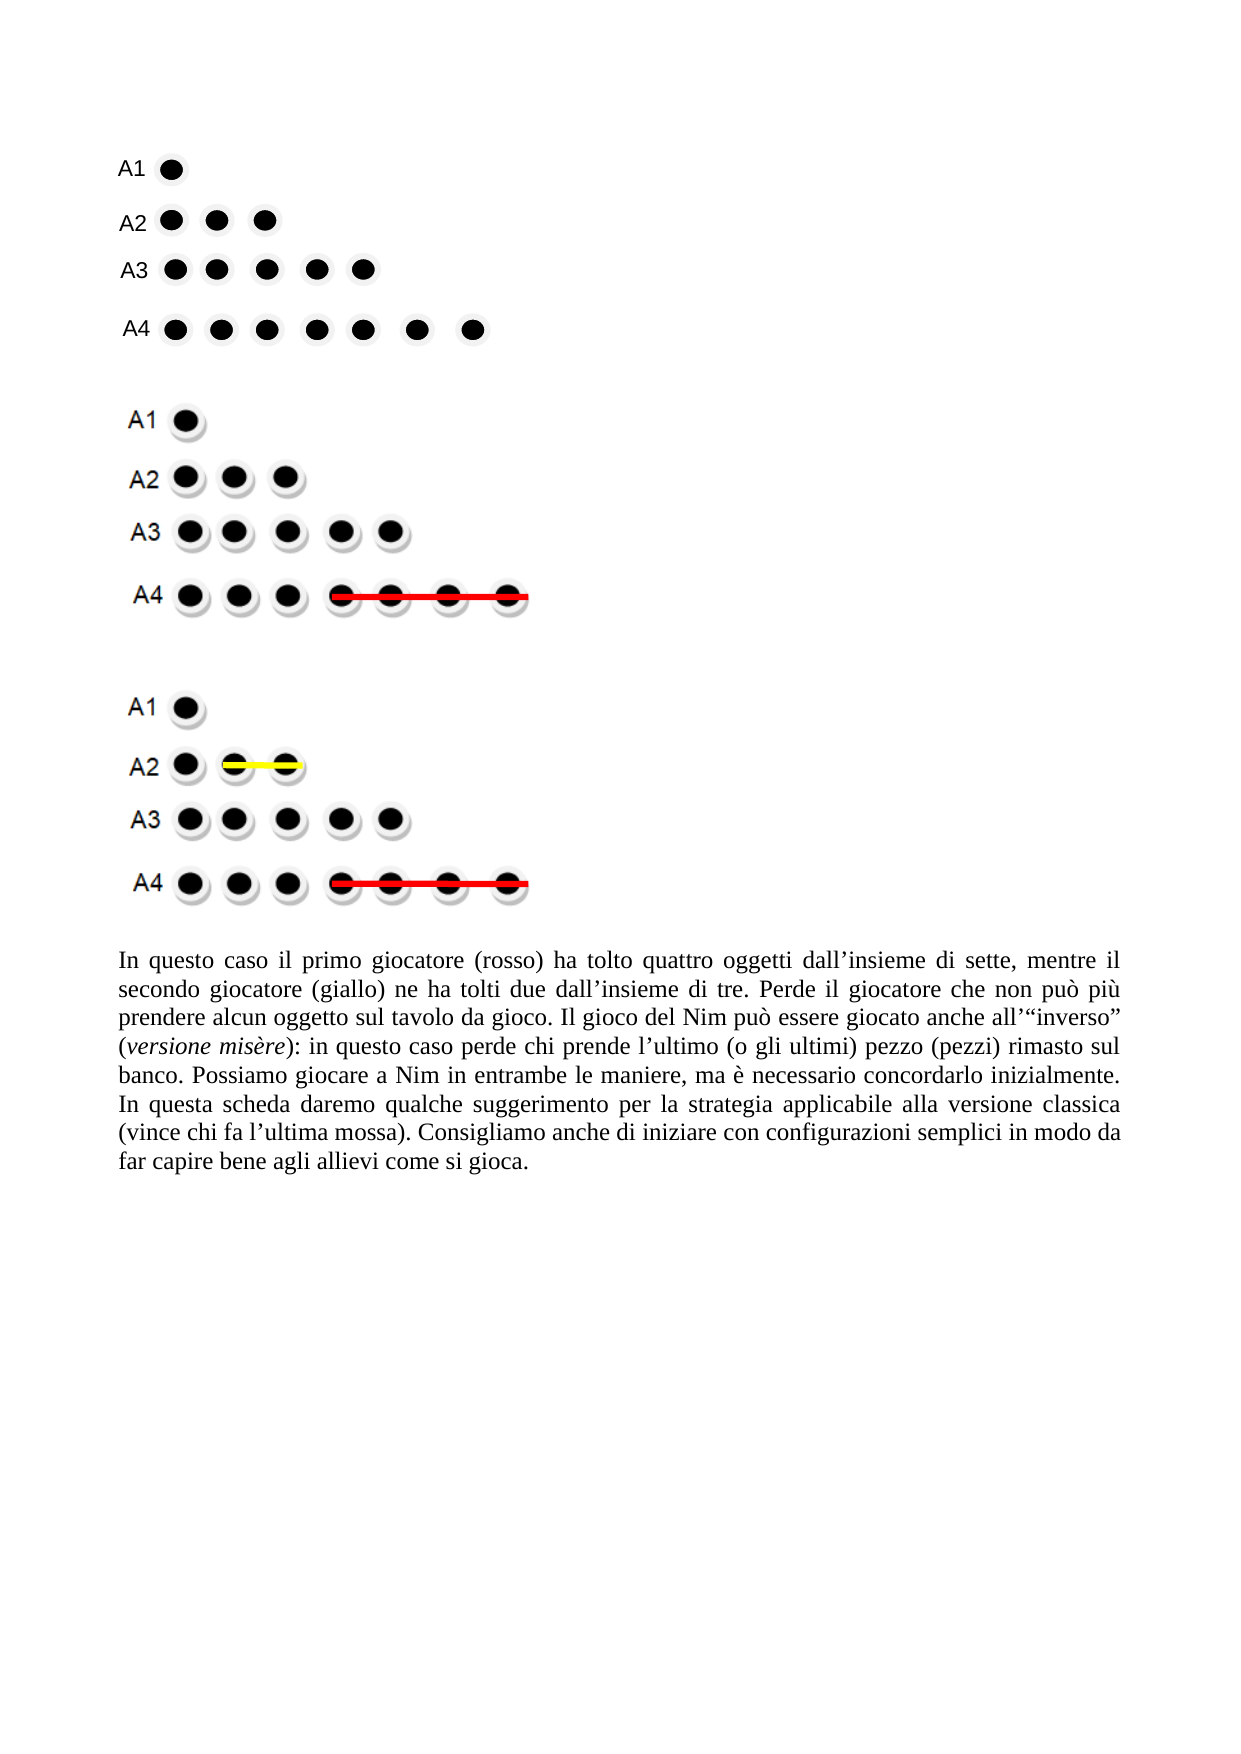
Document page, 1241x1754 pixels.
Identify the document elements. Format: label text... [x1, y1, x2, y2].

picture [118, 399, 537, 629]
picture [118, 686, 537, 917]
text In questo caso il primo giocatore (rosso) ha tolto quattro oggetti dall’insieme di sette, mentre il secondo giocatore (giallo) ne ha tolti due dall’insieme di tre. Perde il giocatore che non può più prendere alcun oggetto sul tavolo da gioco. Il gioco del Nim può essere giocato anche all’“inverso” (versione misère): in questo caso perde chi prende l’ultimo (o gli ultimi) pezzo (pezzi) rimasto sul banco. Possiamo giocare a Nim in entrambe le maniere, ma è necessario concordarlo inizialmente. In questa scheda daremo qualche suggerimento per la strategia applicabile alla versione classica (vince chi fa l’ultima mossa). Consigliamo anche di iniziare con configurazioni semplici in modo da far capire bene agli allievi come si gioca. [118, 945, 1122, 1175]
